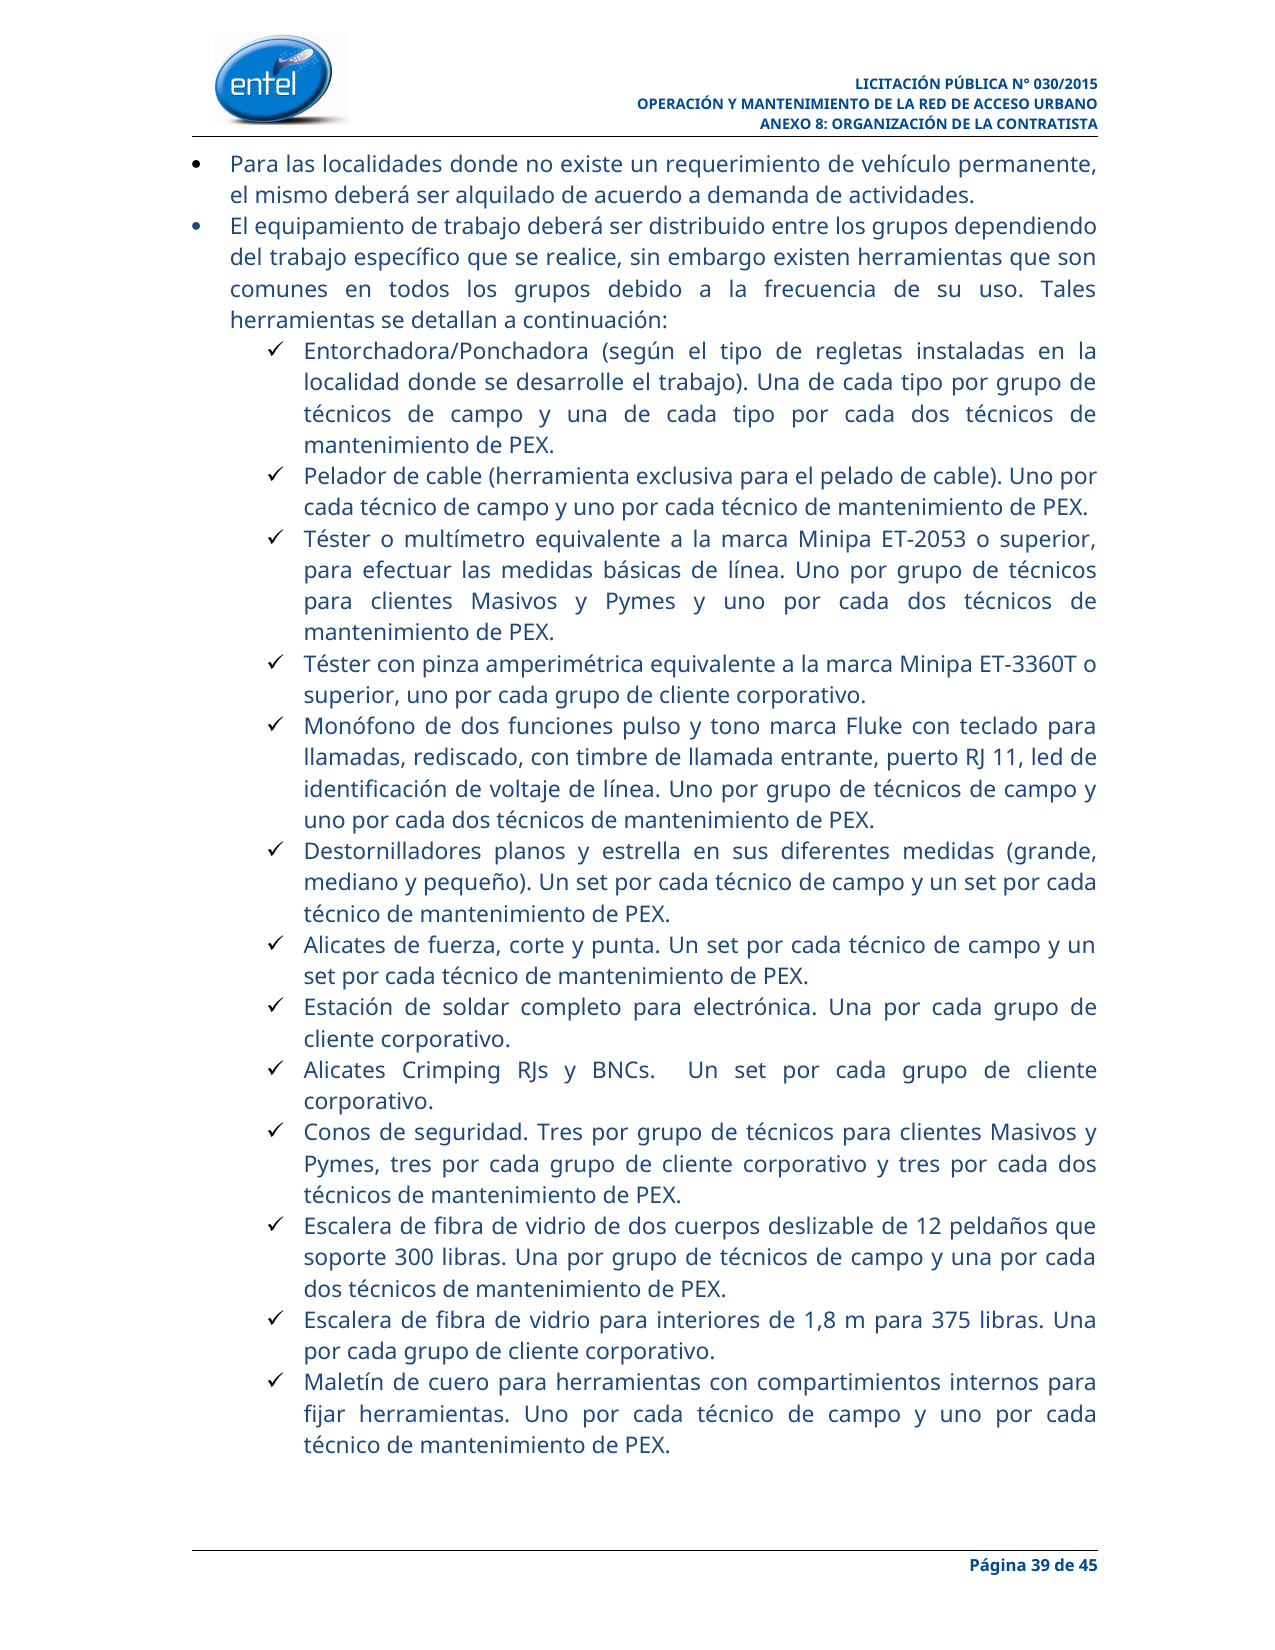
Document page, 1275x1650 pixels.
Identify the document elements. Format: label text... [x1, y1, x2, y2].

list Estación de soldar completo para electrónica. Una por cada grupo de cliente corporativo. [266, 991, 1098, 1054]
list Destornilladores planos y estrella en sus diferentes medidas (grande, mediano y pequeño). Un set por cada técnico de campo y un set por cada técnico de mantenimiento de PEX. [266, 835, 1098, 929]
list Conos de seguridad. Tres por grupo de técnicos para clientes Masivos y Pymes, tres por cada grupo de cliente corporativo y tres por cada dos técnicos de mantenimiento de PEX. [266, 1116, 1098, 1210]
list Monófono de dos funciones pulso y tono marca Fluke con teclado para llamadas, rediscado, con timbre de llamada entrante, puerto RJ 11, led de identificación de voltaje de línea. Uno por grupo de técnicos de campo y uno por cada dos técnicos de mantenimiento de PEX. [266, 710, 1098, 835]
picture [214, 33, 350, 125]
list Escalera de fibra de vidrio para interiores de 1,8 m para 375 libras. Una por cada grupo de cliente corporativo. [266, 1304, 1098, 1366]
list Escalera de fibra de vidrio de dos cuerpos deslizable de 12 peldaños que soporte 300 libras. Una por grupo de técnicos de campo y una por cada dos técnicos de mantenimiento de PEX. [266, 1210, 1098, 1304]
list Alicates Crimping RJs y BNCs. Un set por cada grupo de cliente corporativo. [266, 1054, 1098, 1116]
list Alicates de fuerza, corte y punta. Un set por cada técnico de campo y un set por cada técnico de mantenimiento de PEX. [266, 929, 1098, 991]
list Téster o multímetro equivalente a la marca Minipa ET-2053 o superior, para efectuar las medidas básicas de línea. Uno por grupo de técnicos para clientes Masivos y Pymes y uno por cada dos técnicos de mantenimiento de PEX. [266, 523, 1098, 648]
list Pelador de cable (herramienta exclusiva para el pelado de cable). Uno por cada técnico de campo y uno por cada técnico de mantenimiento de PEX. [266, 460, 1098, 523]
list Para las localidades donde no existe un requerimiento de vehículo permanente, el mismo deberá ser alquilado de acuerdo a demanda de actividades. [192, 148, 1098, 210]
list Téster con pinza amperimétrica equivalente a la marca Minipa ET-3360T o superior, uno por cada grupo de cliente corporativo. [266, 648, 1098, 710]
list El equipamiento de trabajo deberá ser distribuido entre los grupos dependiendo del trabajo específico que se realice, sin embargo existen herramientas que son comunes en todos los grupos debido a la frecuencia de su uso. Tales herramientas se detallan a continuación: [192, 210, 1098, 335]
list Maletín de cuero para herramientas con compartimientos internos para fijar herramientas. Uno por cada técnico de campo y uno por cada técnico de mantenimiento de PEX. [266, 1366, 1098, 1460]
list Entorchadora/Ponchadora (según el tipo de regletas instaladas en la localidad donde se desarrolle el trabajo). Una de cada tipo por grupo de técnicos de campo y una de cada tipo por cada dos técnicos de mantenimiento de PEX. [266, 335, 1098, 460]
